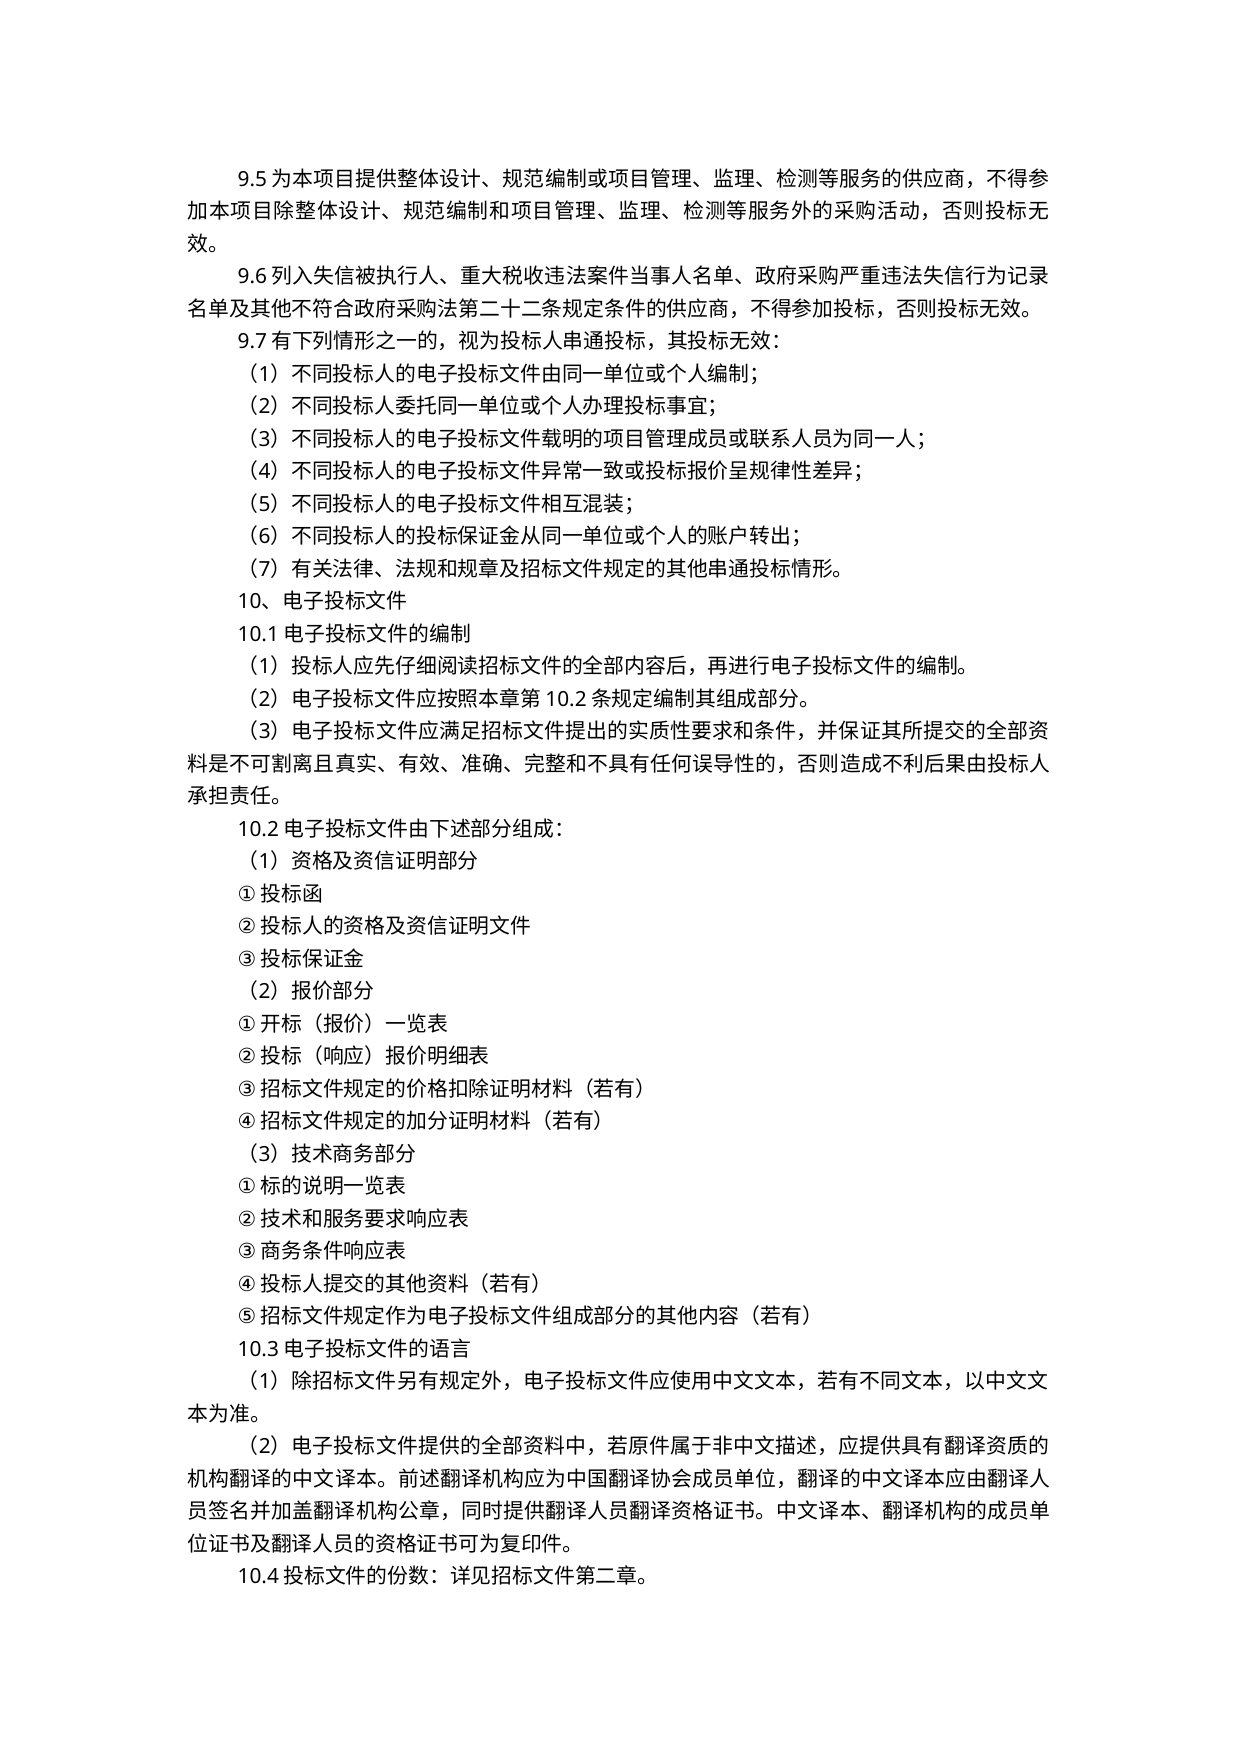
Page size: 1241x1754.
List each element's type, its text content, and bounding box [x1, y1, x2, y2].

text ①开标（报价）一览表 [187, 1007, 1053, 1039]
text ④招标文件规定的加分证明材料（若有） [187, 1104, 1053, 1137]
text 9.5为本项目提供整体设计、规范编制或项目管理、监理、检测等服务的供应商，不得参加本项目除整体设计、规范编制和项目管理、监理、检测等服务外的采购活动，否则投标无效。 [187, 162, 1053, 259]
text ⑤招标文件规定作为电子投标文件组成部分的其他内容（若有） [187, 1299, 1053, 1332]
text （3）电子投标文件应满足招标文件提出的实质性要求和条件，并保证其所提交的全部资料是不可割离且真实、有效、准确、完整和不具有任何误导性的，否则造成不利后果由投标人承担责任。 [187, 714, 1053, 812]
text 10.1电子投标文件的编制 [187, 617, 1053, 649]
text ④投标人提交的其他资料（若有） [187, 1267, 1053, 1299]
text （1）资格及资信证明部分 [187, 844, 1053, 877]
text ③投标保证金 [187, 942, 1053, 974]
text （3）不同投标人的电子投标文件载明的项目管理成员或联系人员为同一人； [187, 422, 1053, 454]
text （1）投标人应先仔细阅读招标文件的全部内容后，再进行电子投标文件的编制。 [187, 649, 1053, 682]
text 10.3电子投标文件的语言 [187, 1332, 1053, 1364]
text （1）不同投标人的电子投标文件由同一单位或个人编制； [187, 357, 1053, 389]
text （1）除招标文件另有规定外，电子投标文件应使用中文文本，若有不同文本，以中文文本为准。 [187, 1364, 1053, 1429]
text （5）不同投标人的电子投标文件相互混装； [187, 487, 1053, 519]
text （2）不同投标人委托同一单位或个人办理投标事宜； [187, 389, 1053, 422]
text （2）电子投标文件提供的全部资料中，若原件属于非中文描述，应提供具有翻译资质的机构翻译的中文译本。前述翻译机构应为中国翻译协会成员单位，翻译的中文译本应由翻译人员签名并加盖翻译机构公章，同时提供翻译人员翻译资格证书。中文译本、翻译机构的成员单位证书及翻译人员的资格证书可为复印件。 [187, 1429, 1053, 1559]
text 9.6列入失信被执行人、重大税收违法案件当事人名单、政府采购严重违法失信行为记录名单及其他不符合政府采购法第二十二条规定条件的供应商，不得参加投标，否则投标无效。 [187, 259, 1053, 324]
text 10.4投标文件的份数：详见招标文件第二章。 [187, 1559, 1053, 1592]
text 10、电子投标文件 [187, 584, 1053, 617]
text ①投标函 [187, 877, 1053, 909]
text ②投标（响应）报价明细表 [187, 1039, 1053, 1072]
text （6）不同投标人的投标保证金从同一单位或个人的账户转出； [187, 519, 1053, 552]
text 9.7有下列情形之一的，视为投标人串通投标，其投标无效： [187, 324, 1053, 357]
text ②投标人的资格及资信证明文件 [187, 909, 1053, 942]
text （3）技术商务部分 [187, 1137, 1053, 1169]
text 10.2电子投标文件由下述部分组成： [187, 812, 1053, 844]
text （2）电子投标文件应按照本章第10.2条规定编制其组成部分。 [187, 682, 1053, 714]
text ②技术和服务要求响应表 [187, 1202, 1053, 1234]
text （7）有关法律、法规和规章及招标文件规定的其他串通投标情形。 [187, 552, 1053, 584]
text （4）不同投标人的电子投标文件异常一致或投标报价呈规律性差异； [187, 454, 1053, 487]
text ③商务条件响应表 [187, 1234, 1053, 1267]
text （2）报价部分 [187, 974, 1053, 1007]
text ③招标文件规定的价格扣除证明材料（若有） [187, 1072, 1053, 1104]
text ①标的说明一览表 [187, 1169, 1053, 1202]
